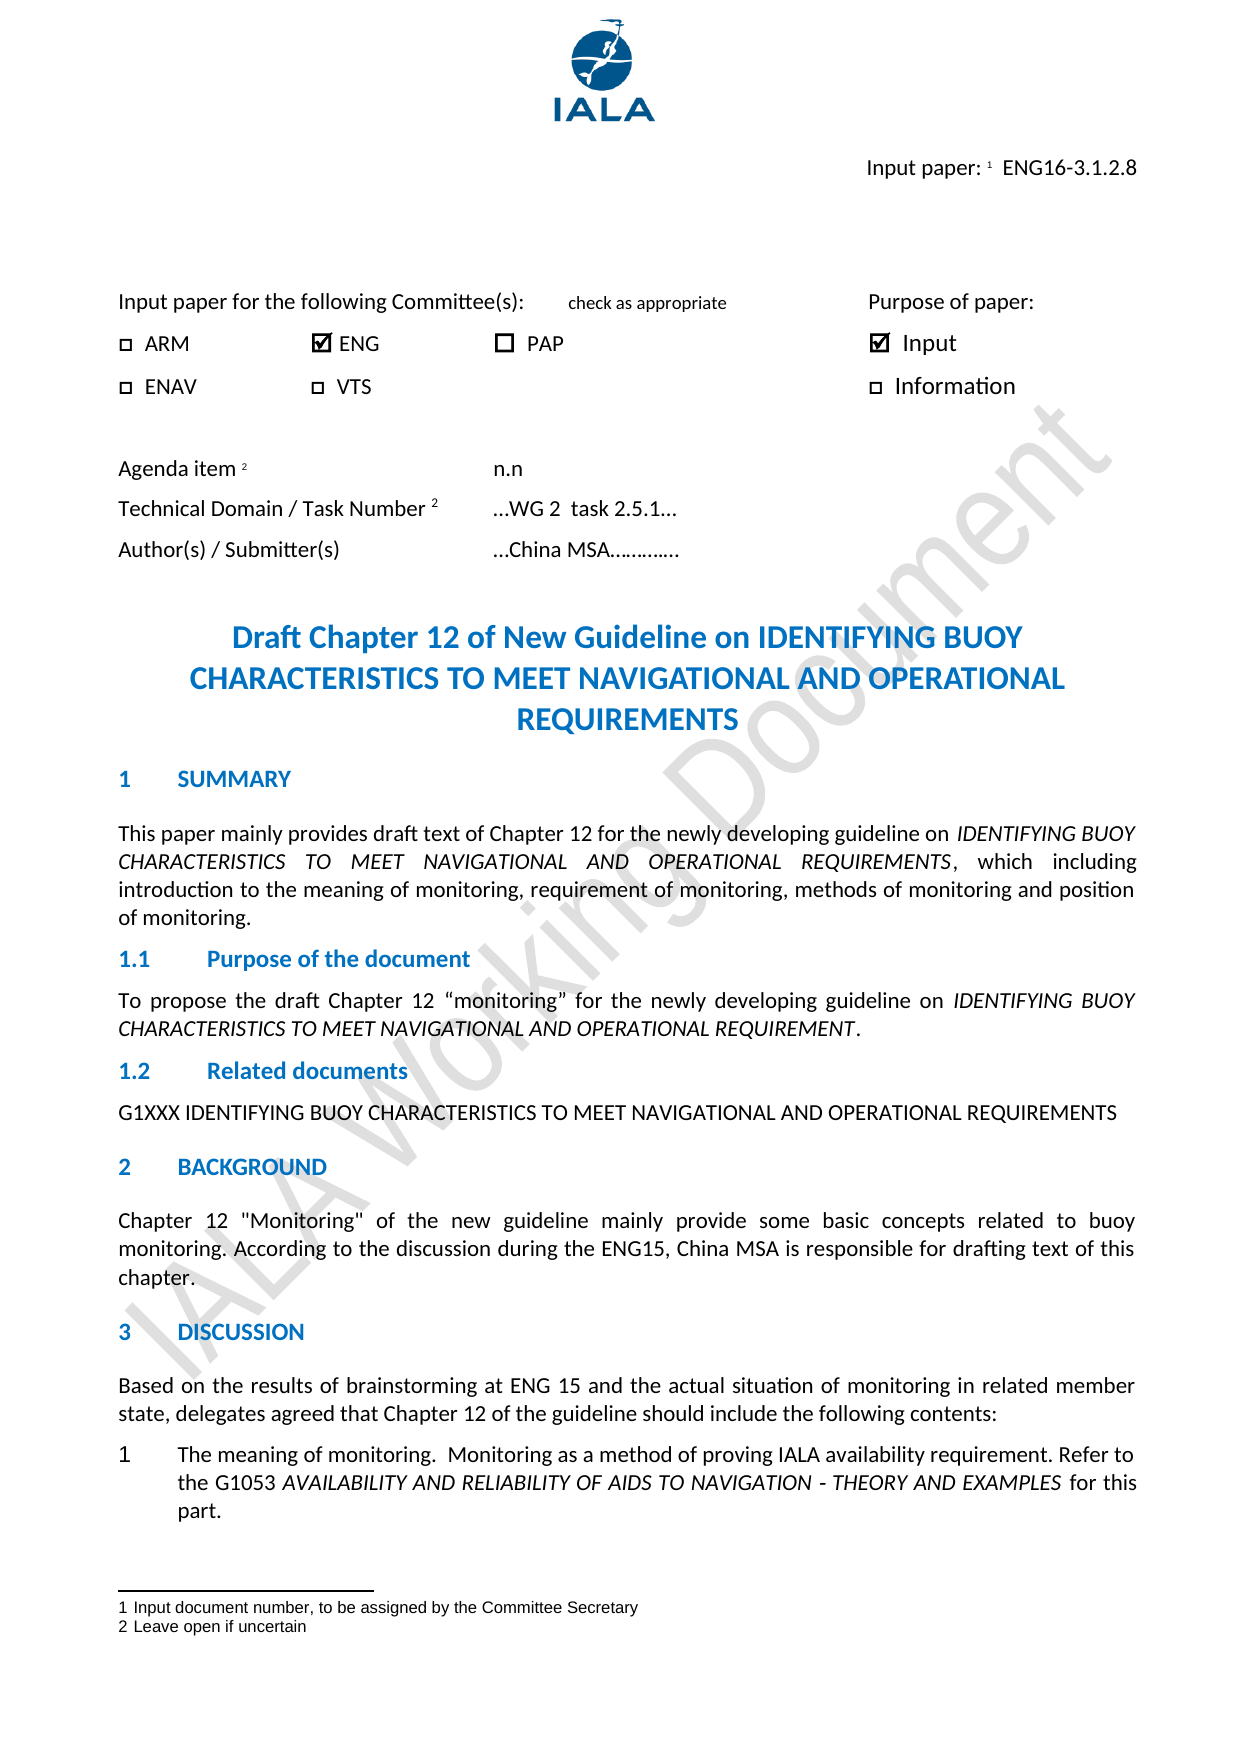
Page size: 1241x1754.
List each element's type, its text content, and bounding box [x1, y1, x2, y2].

subtitle Summary [118, 763, 1137, 794]
text Author(s) / Submitter(s) …China MSA……….… [118, 535, 1137, 563]
text Based on the results of brainstorming at ENG 15 and the actual situation of monitoring in related member state, delegates agreed that Chapter 12 of the guideline should include the following contents: [118, 1371, 1137, 1427]
subtitle Purpose of the document [118, 943, 1137, 974]
text Technical Domain / Task Number 2 …WG 2 task 2.5.1… [118, 494, 1137, 523]
text □ ARM ENG PAP Input [118, 327, 1137, 358]
picture [532, 7, 672, 144]
text Input paper: ENG16-3.1.2.8 [118, 153, 1137, 181]
text Chapter 12 "Monitoring" of the new guideline mainly provide some basic concepts related to buoy monitoring. According to the discussion during the ENG15, China MSA is responsible for drafting text of this chapter. [118, 1207, 1137, 1291]
subtitle Discussion [118, 1316, 1137, 1346]
list The meaning of monitoring. Monitoring as a method of proving IALA availability requirement. Refer to the G1053 AVAILABILITY AND RELIABILITY OF AIDS TO NAVIGATION ‐ THEORY AND EXAMPLES for this part. [118, 1440, 1137, 1524]
subtitle Related documents [118, 1055, 1137, 1086]
text □ ENAV □ VTS □ Information [118, 371, 1137, 401]
text This paper mainly provides draft text of Chapter 12 for the newly developing guideline on IDENTIFYING BUOY CHARACTERISTICS TO MEET NAVIGATIONAL AND OPERATIONAL REQUIREMENTS, which including introduction to the meaning of monitoring, requirement of monitoring, methods of monitoring and position of monitoring. [118, 819, 1137, 931]
text G1XXX IDENTIFYING BUOY CHARACTERISTICS TO MEET NAVIGATIONAL AND OPERATIONAL REQUIREMENTS [118, 1098, 1137, 1126]
subtitle Background [118, 1151, 1137, 1182]
text To propose the draft Chapter 12 “monitoring” for the newly developing guideline on IDENTIFYING BUOY CHARACTERISTICS TO MEET NAVIGATIONAL AND OPERATIONAL REQUIREMENT. [118, 986, 1137, 1042]
text Agenda item n.n [118, 454, 1137, 482]
text Input paper for the following Committee(s): check as appropriate Purpose of paper: [118, 287, 1137, 315]
title Draft Chapter 12 of New Guideline on IDENTIFYING BUOY CHARACTERISTICS TO MEET NAVIGATIONAL AND OPERATIONAL REQUIREMENTS [118, 616, 1137, 738]
